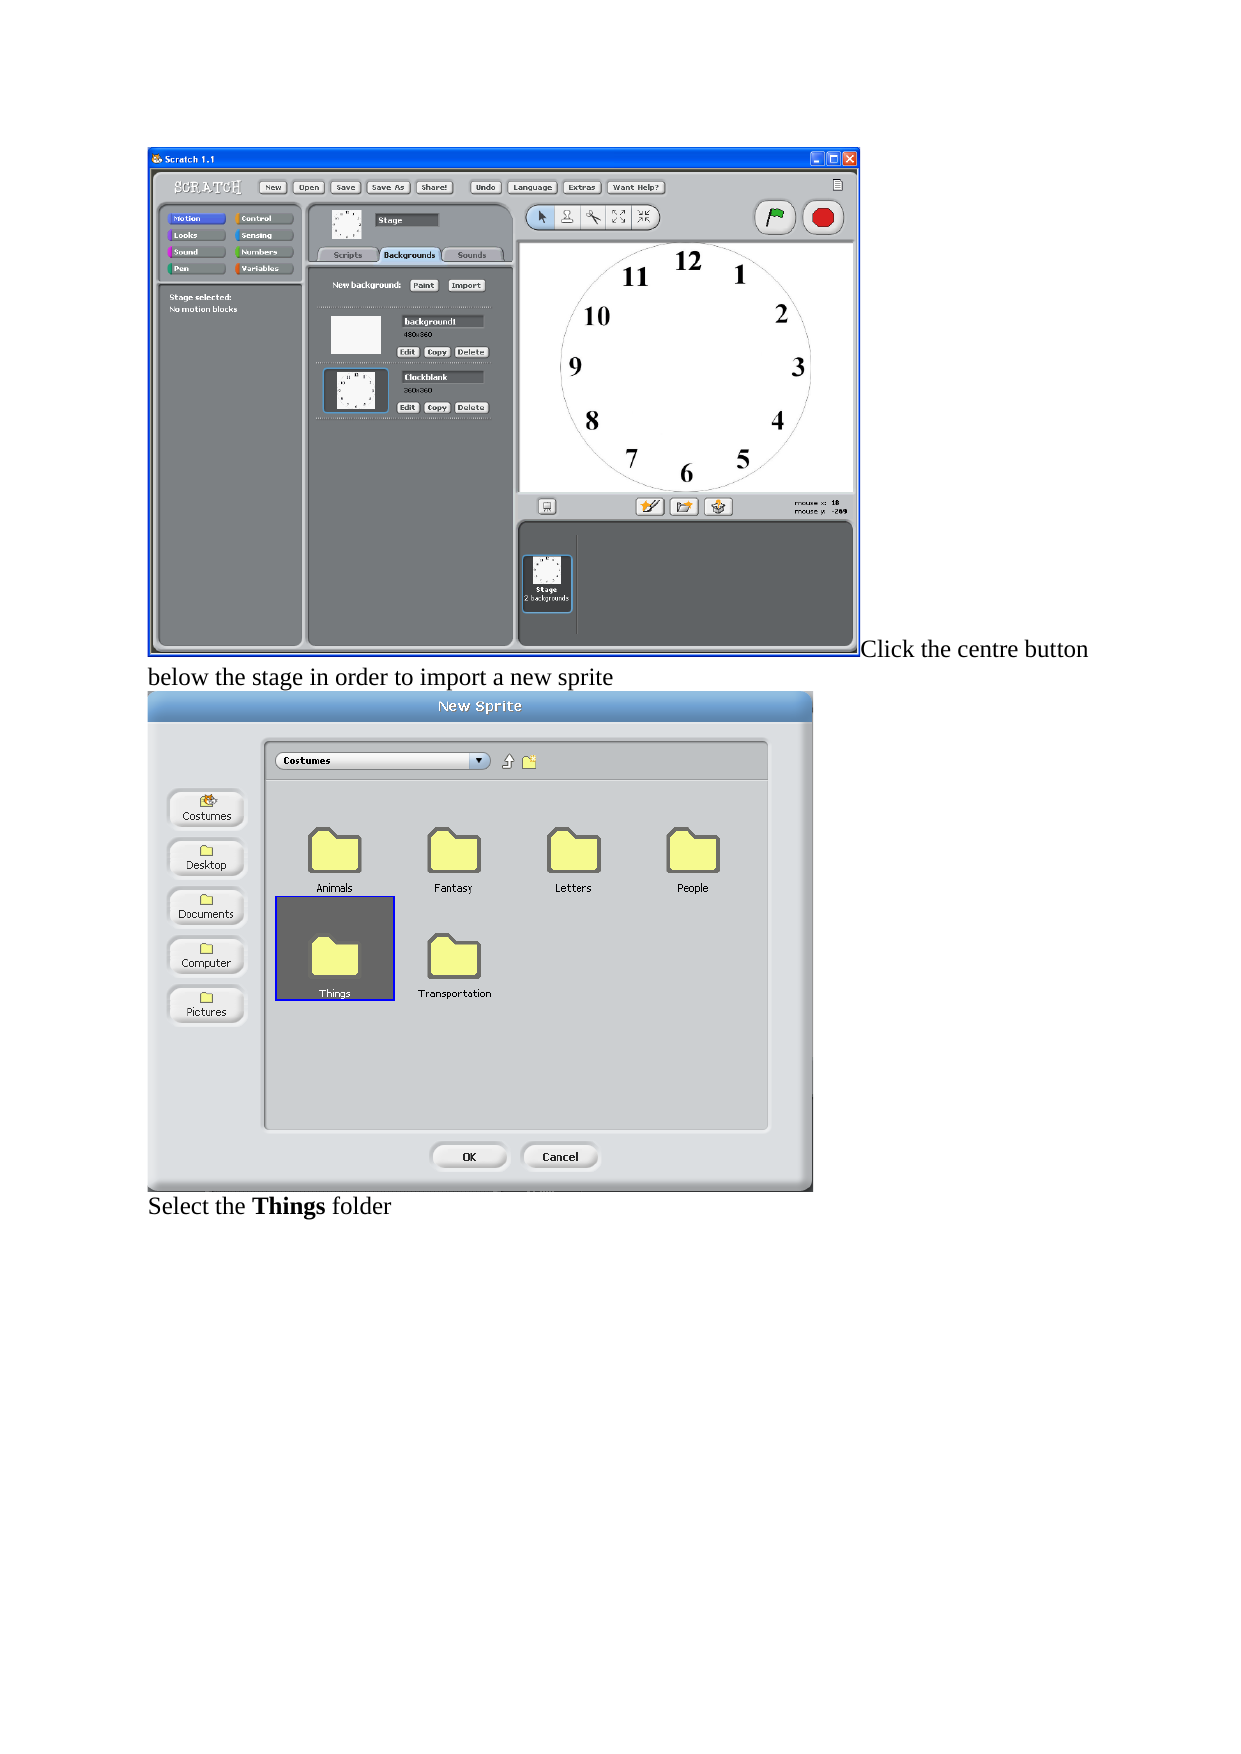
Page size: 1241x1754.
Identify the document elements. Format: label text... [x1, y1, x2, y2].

picture [147, 691, 814, 1192]
text Select the Things folder [148, 1191, 1093, 1220]
picture [147, 147, 860, 657]
